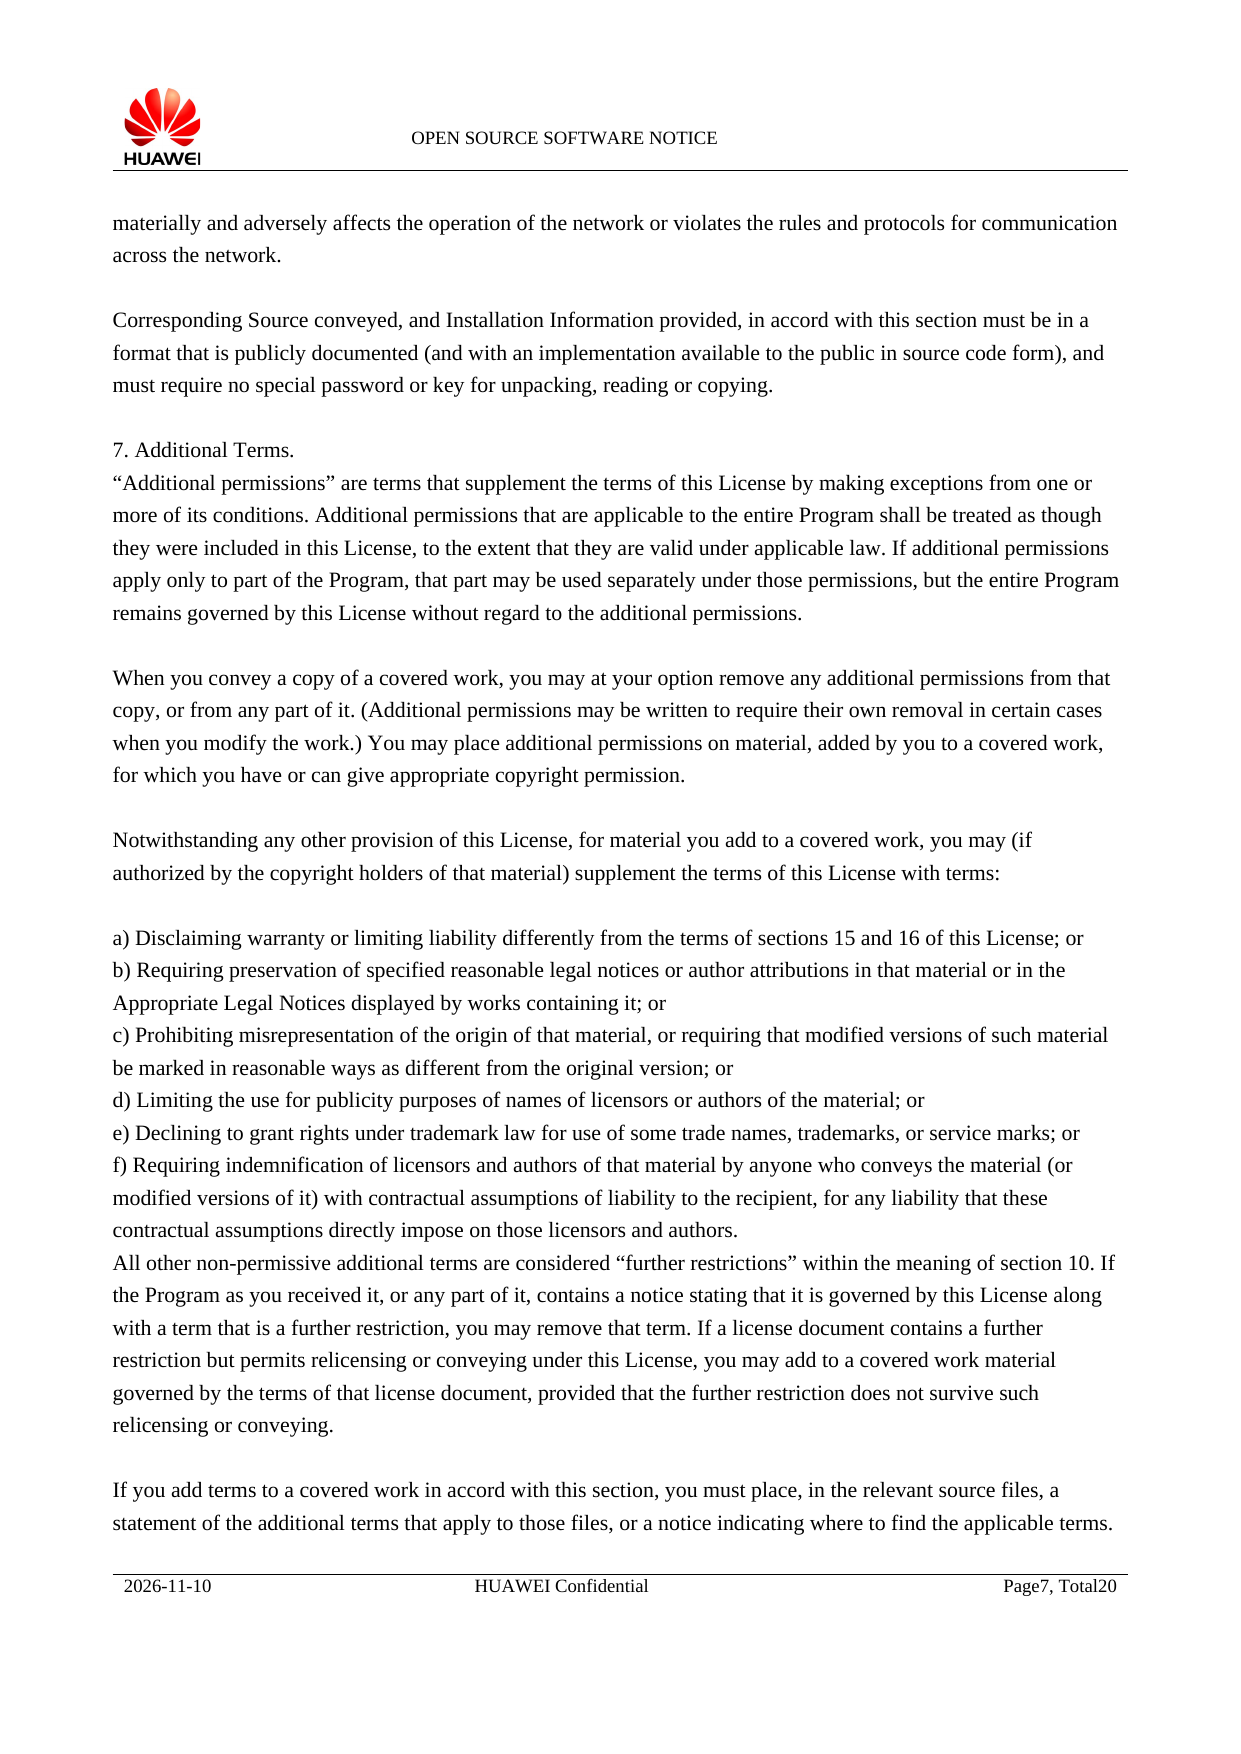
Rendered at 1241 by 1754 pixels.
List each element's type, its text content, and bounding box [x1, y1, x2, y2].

picture [124, 88, 201, 165]
